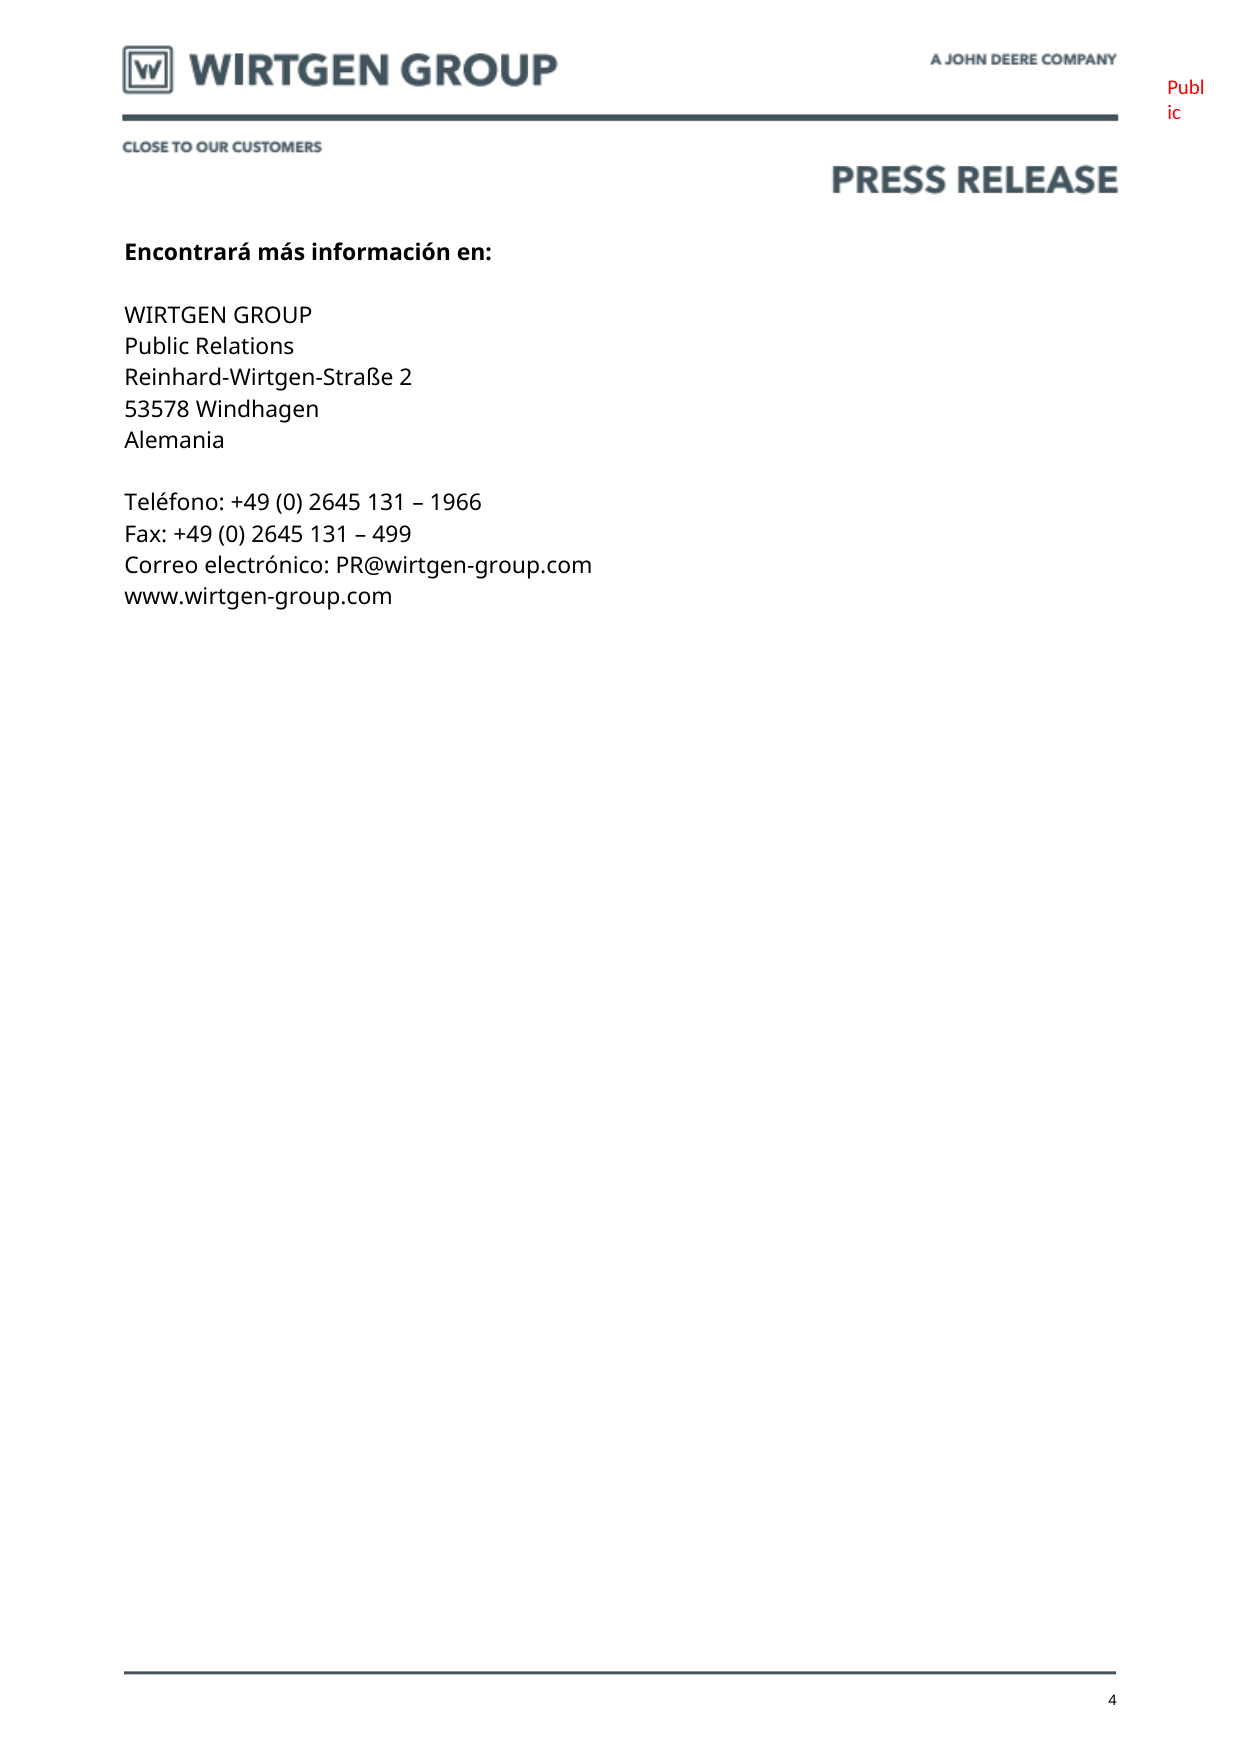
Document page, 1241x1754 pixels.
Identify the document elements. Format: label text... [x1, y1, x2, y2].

text Fax: +49 (0) 2645 131 – 499 [124, 517, 1116, 549]
text www.wirtgen-group.com [124, 580, 1116, 611]
text Public Relations [124, 330, 1116, 361]
text Alemania [124, 424, 1116, 455]
text Correo electrónico: PR@wirtgen-group.comPR@wirtgen-group.com [124, 549, 1116, 580]
text WIRTGEN GROUP [124, 299, 1116, 330]
text 53578 Windhagen [124, 392, 1116, 424]
text Reinhard-Wirtgen-Straße 2 [124, 361, 1116, 392]
text Teléfono: +49 (0) 2645 131 – 1966 [124, 486, 1116, 517]
text Encontrará más información en: [124, 236, 1116, 267]
